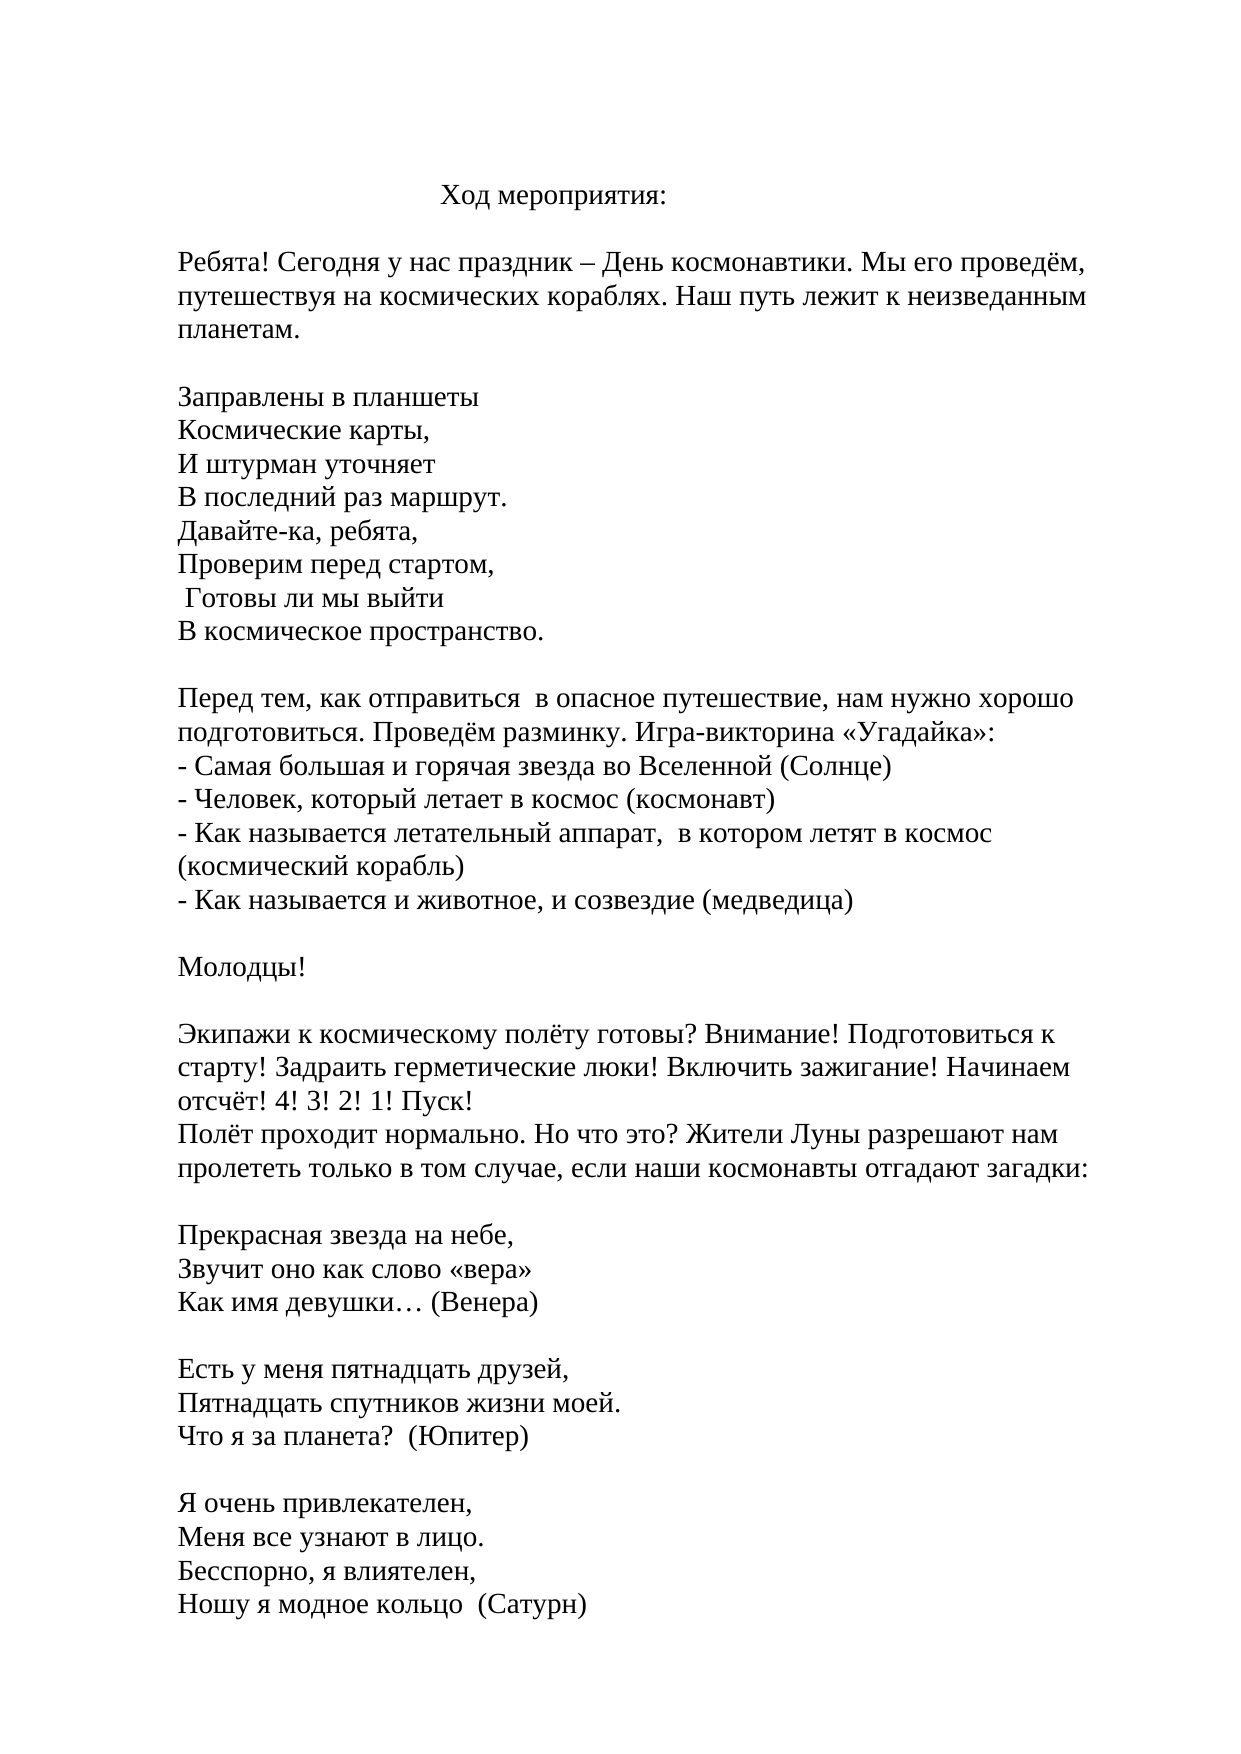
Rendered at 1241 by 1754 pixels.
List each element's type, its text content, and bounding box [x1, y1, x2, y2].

text Экипажи к космическому полёту готовы? Внимание! Подготовиться к старту! Задраить герметические люки! Включить зажигание! Начинаем отсчёт! 4! 3! 2! 1! Пуск! [177, 1016, 1152, 1117]
text Давайте-ка, ребята, [177, 513, 1152, 546]
text Пятнадцать спутников жизни моей. [177, 1385, 1152, 1418]
text Бесспорно, я влиятелен, [177, 1553, 1152, 1586]
text Ход мероприятия: [177, 177, 1152, 211]
text - Как называется и животное, и созвездие (медведица) [177, 882, 1152, 915]
text Есть у меня пятнадцать друзей, [177, 1351, 1152, 1385]
text - Человек, который летает в космос (космонавт) [177, 781, 1152, 815]
text Я очень привлекателен, [177, 1486, 1152, 1519]
text Полёт проходит нормально. Но что это? Жители Луны разрешают нам пролететь только в том случае, если наши космонавты отгадают загадки: [177, 1117, 1152, 1184]
text Прекрасная звезда на небе, [177, 1217, 1152, 1251]
text Заправлены в планшеты [177, 379, 1152, 412]
text Как имя девушки… (Венера) [177, 1284, 1152, 1318]
text В космическое пространство. [177, 613, 1152, 647]
text Космические карты, [177, 412, 1152, 446]
text - Самая большая и горячая звезда во Вселенной (Солнце) [177, 748, 1152, 781]
text В последний раз маршрут. [177, 479, 1152, 513]
text Ребята! Сегодня у нас праздник – День космонавтики. Мы его проведём, путешествуя на космических кораблях. Наш путь лежит к неизведанным планетам. [177, 244, 1152, 345]
text Перед тем, как отправиться в опасное путешествие, нам нужно хорошо подготовиться. Проведём разминку. Игра-викторина «Угадайка»: [177, 681, 1152, 748]
text Готовы ли мы выйти [177, 580, 1152, 613]
text И штурман уточняет [177, 446, 1152, 479]
text - Как называется летательный аппарат, в котором летят в космос (космический корабль) [177, 815, 1152, 882]
text Что я за планета? (Юпитер) [177, 1418, 1152, 1452]
text Ношу я модное кольцо (Сатурн) [177, 1586, 1152, 1620]
text Меня все узнают в лицо. [177, 1519, 1152, 1553]
text Проверим перед стартом, [177, 546, 1152, 580]
text Молодцы! [177, 949, 1152, 982]
text Звучит оно как слово «вера» [177, 1251, 1152, 1284]
